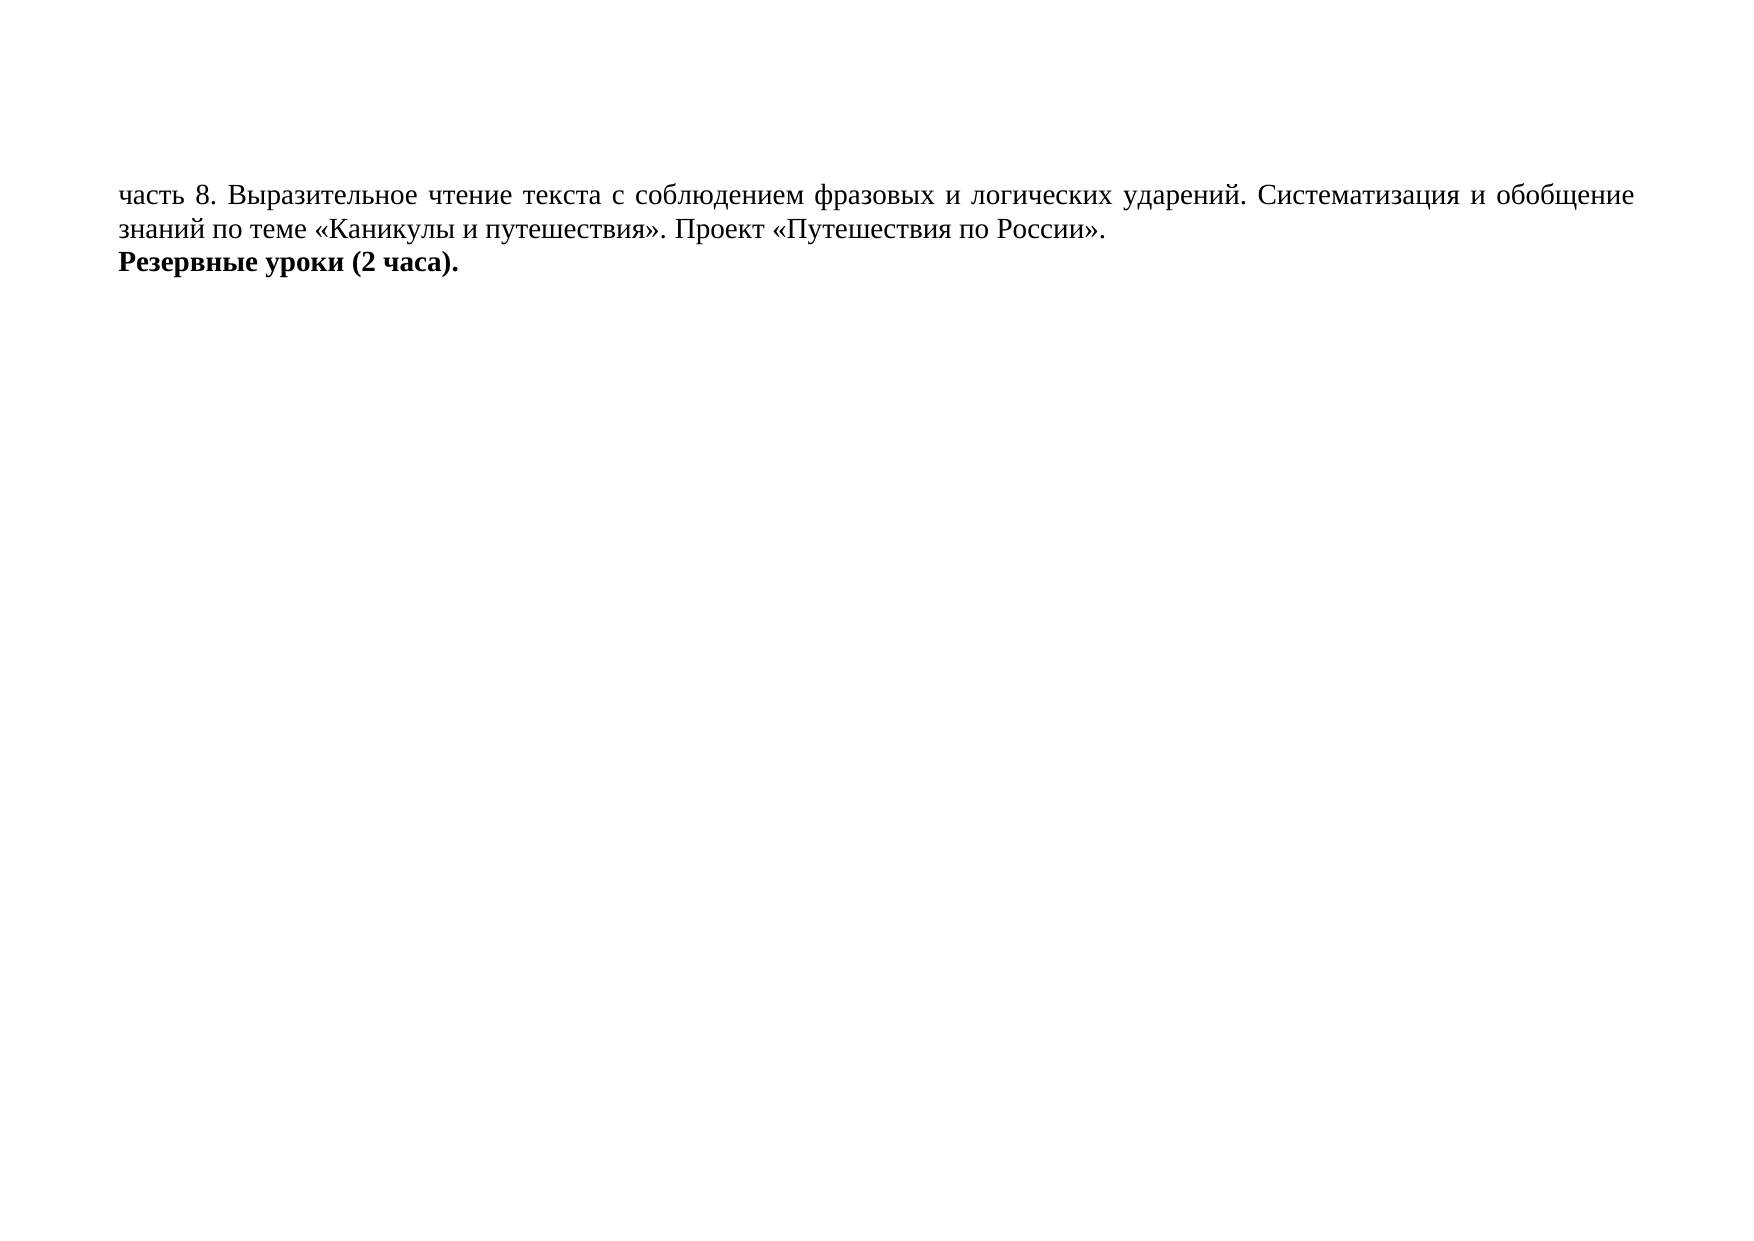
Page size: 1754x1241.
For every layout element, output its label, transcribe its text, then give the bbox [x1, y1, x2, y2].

text Резервные уроки (2 часа). [118, 244, 1636, 278]
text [118, 177, 1636, 244]
